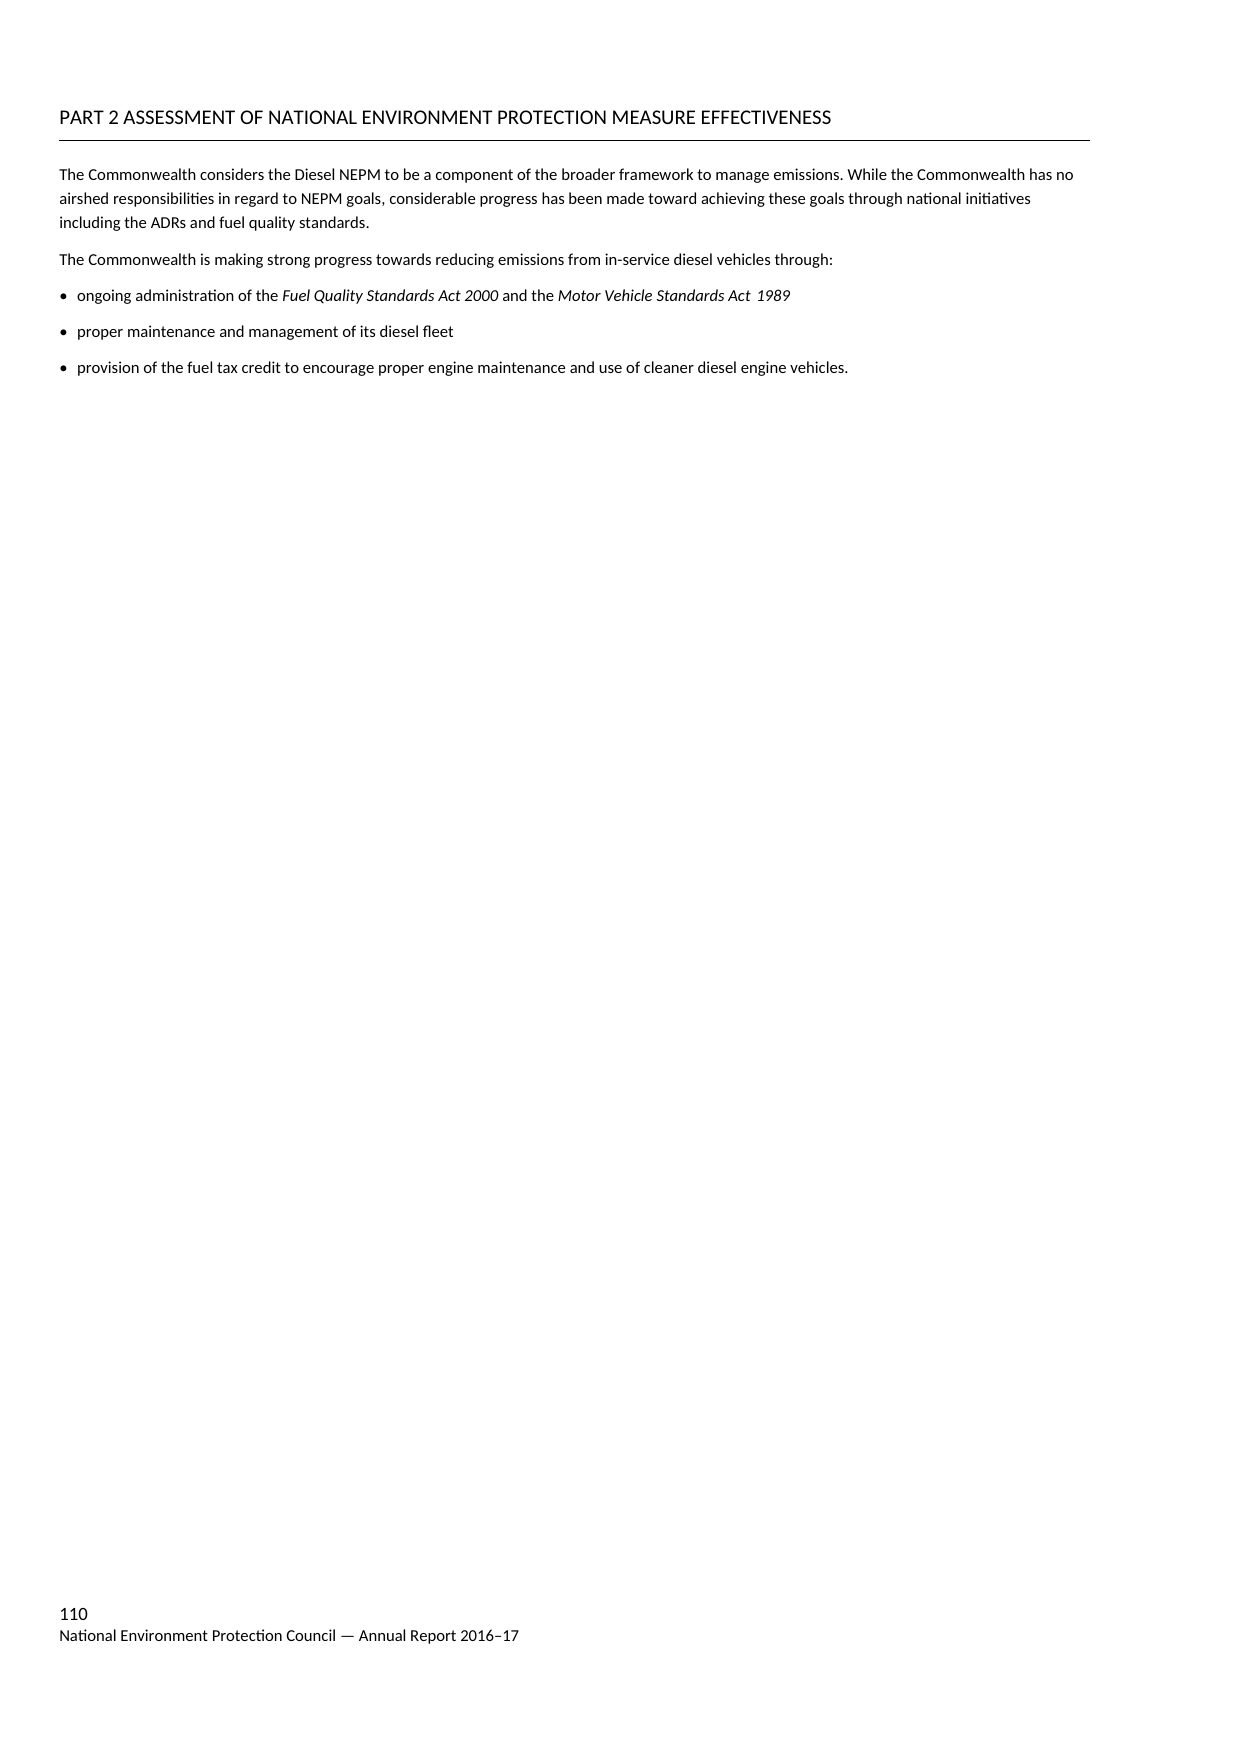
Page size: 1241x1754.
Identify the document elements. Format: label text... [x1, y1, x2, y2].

text PART 2 Assessment of National Environment Protection Measure effectiveness [59, 104, 1090, 140]
text The Commonwealth is making strong progress towards reducing emissions from in-service diesel vehicles through: [59, 249, 1090, 269]
text • provision of the fuel tax credit to encourage proper engine maintenance and use of cleaner diesel engine vehicles. [59, 357, 1090, 378]
text • ongoing administration of the Fuel Quality Standards Act 2000 and the Motor Vehicle Standards Act 1989 [59, 285, 1090, 305]
text • proper maintenance and management of its diesel fleet [59, 321, 1090, 341]
text The Commonwealth considers the Diesel NEPM to be a component of the broader framework to manage emissions. While the Commonwealth has no airshed responsibilities in regard to NEPM goals, considerable progress has been made toward achieving these goals through national initiatives including the ADRs and fuel quality standards. [59, 164, 1090, 233]
